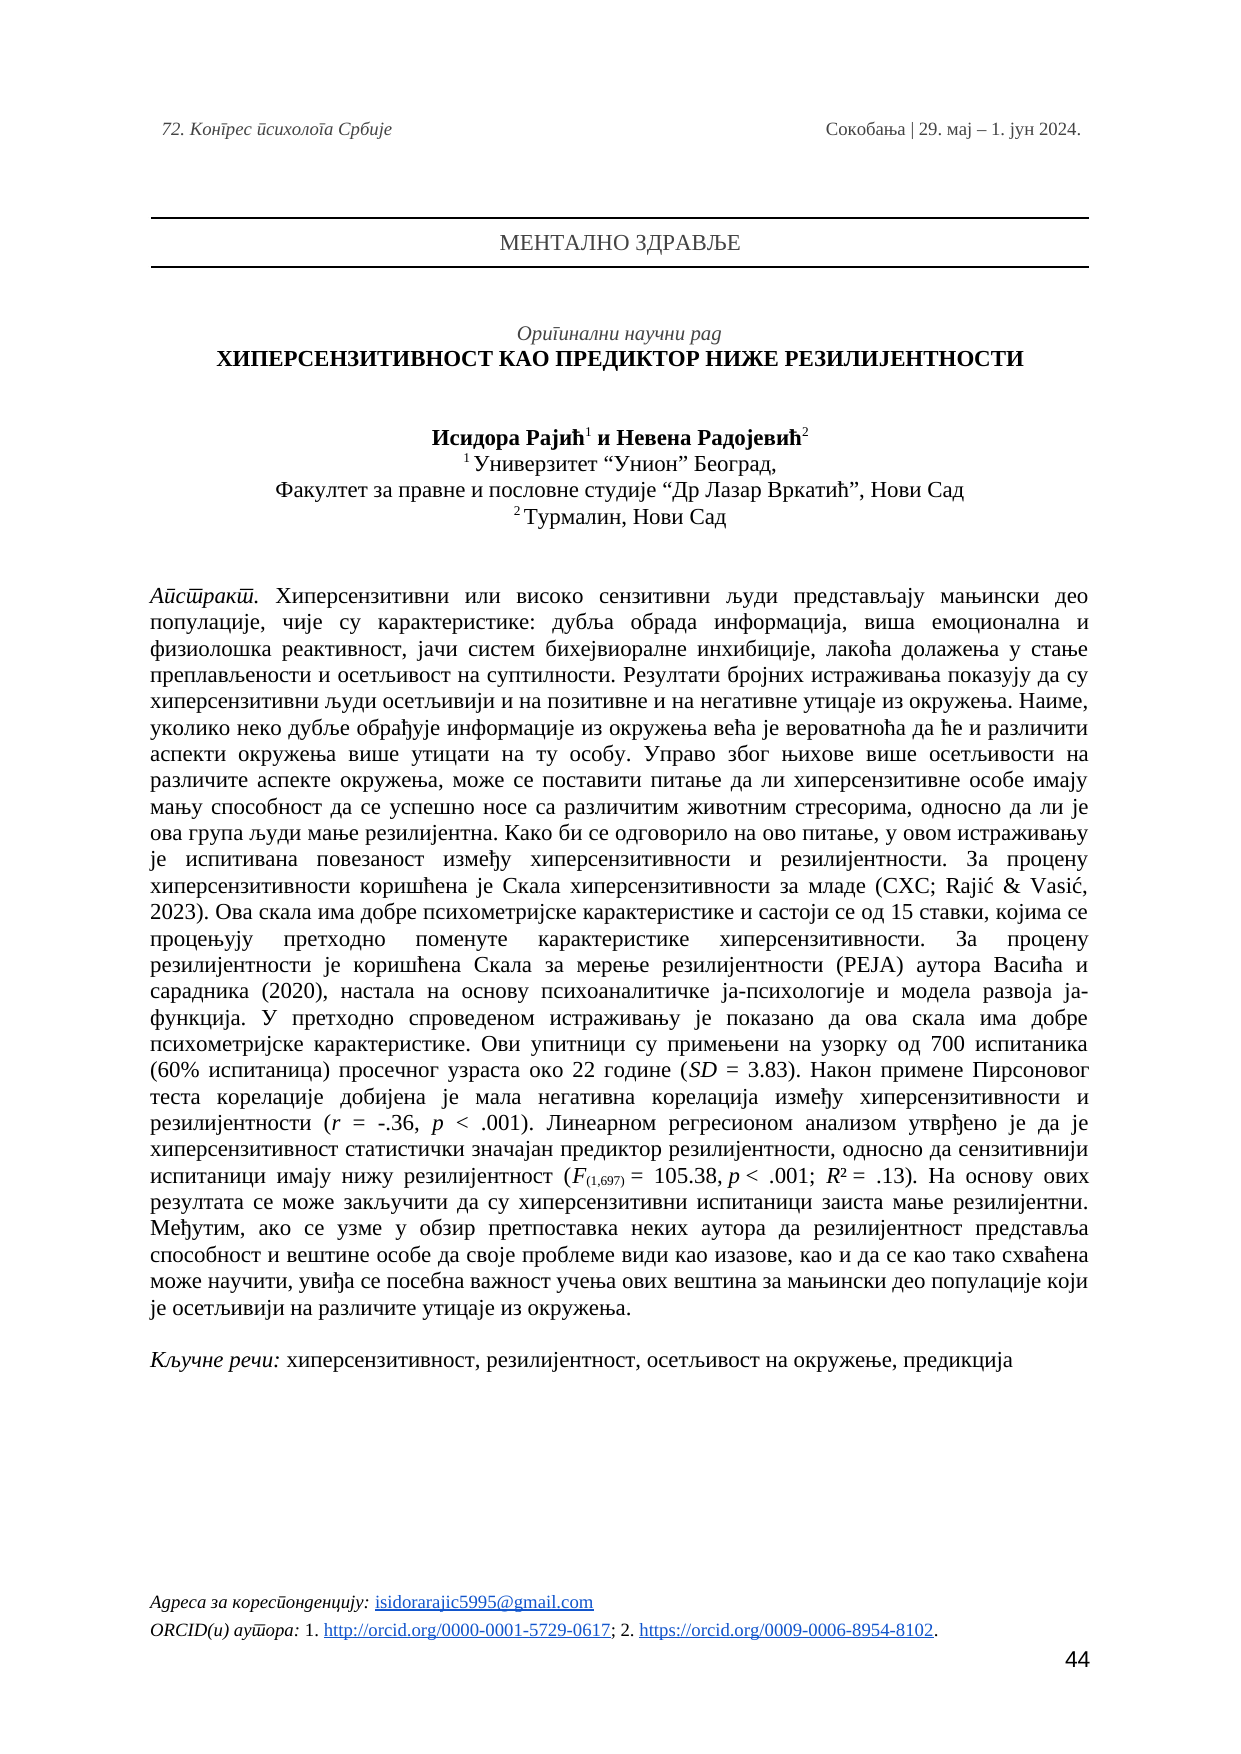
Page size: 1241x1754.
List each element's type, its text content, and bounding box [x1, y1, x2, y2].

text Оригинални научни рад [150, 321, 1090, 345]
text Кључне речи: хиперсензитивност, резилијентност, осетљивост на окружење, предикција [150, 1346, 1090, 1373]
text 2 Турмалин, Нови Сад [150, 503, 1090, 529]
table_header МЕНТАЛНО ЗДРАВЉЕ [151, 219, 1089, 266]
text Исидора Рајић1 и Невена Радојевић2 [150, 424, 1090, 450]
text Апстракт. Хиперсензитивни или високо сензитивни људи представљају мањински део популације, чије су карактеристике: дубља обрада информација, виша емоционална и физиолошка реактивност, јачи систем бихејвиоралне инхибиције, лакоћа долажења у стање преплављености и осетљивост на суптилности. Резултати бројних истраживања показују да су хиперсензитивни људи осетљивији и на позитивне и на негативне утицаје из окружења. Наиме, уколико неко дубље обрађује информације из окружења већа је вероватноћа да ће и различити аспекти окружења више утицати на ту особу. Управо због њихове више осетљивости на различите аспекте окружења, може се поставити питање да ли хиперсензитивне особе имају мању способност да се успешно носе са различитим животним стресорима, односно да ли је ова група људи мање резилијентна. Како би се одговорило на ово питање, у овом истраживању је испитивана повезаност између хиперсензитивности и резилијентности. За процену хиперсензитивности коришћена је Скала хиперсензитивности за младе (СХС; Rajić & Vasić, 2023). Ова скала има добре психометријске карактеристике и састоји се од 15 ставки, којима се процењују претходно поменуте карактеристике хиперсензитивности. За процену резилијентности је коришћена Скала за мерење резилијентности (РЕЈА) аутора Васића и сарадника (2020), настала на основу психоаналитичке ја-психологије и модела развоја ја-функција. У претходно спроведеном истраживању је показано да ова скала има добре психометријске карактеристике. Ови упитници су примењени на узорку од 700 испитаника (60% испитаница) просечног узраста око 22 године (SD = 3.83). Након примене Пирсоновог теста корелације добијена је мала негативна корелација између хиперсензитивности и резилијентности (r = -.36, p < .001). Линеарном регресионом анализом утврђено је да је хиперсензитивност статистички значајан предиктор резилијентности, односно да сензитивнији испитаници имају нижу резилијентност (F(1,697) = 105.38, p < .001; R² = .13). На основу ових резултата се може закључити да су хиперсензитивни испитаници заиста мање резилијентни. Међутим, ако се узме у обзир претпоставка неких аутора да резилијентност представља способност и вештине особе да своје проблеме види као изазове, као и да се као тако схваћена може научити, увиђа се посебна важност учења ових вештина за мањински део популације који је осетљивији на различите утицаје из окружења. [150, 582, 1090, 1320]
text ХИПЕРСЕНЗИТИВНОСТ КАО ПРЕДИКТОР НИЖЕ РЕЗИЛИЈЕНТНОСТИ [150, 345, 1090, 371]
text 1 Универзитет “Унион” Београд, Факултет за правне и пословне студије “Др Лазар Вркатић”, Нови Сад [150, 450, 1090, 503]
